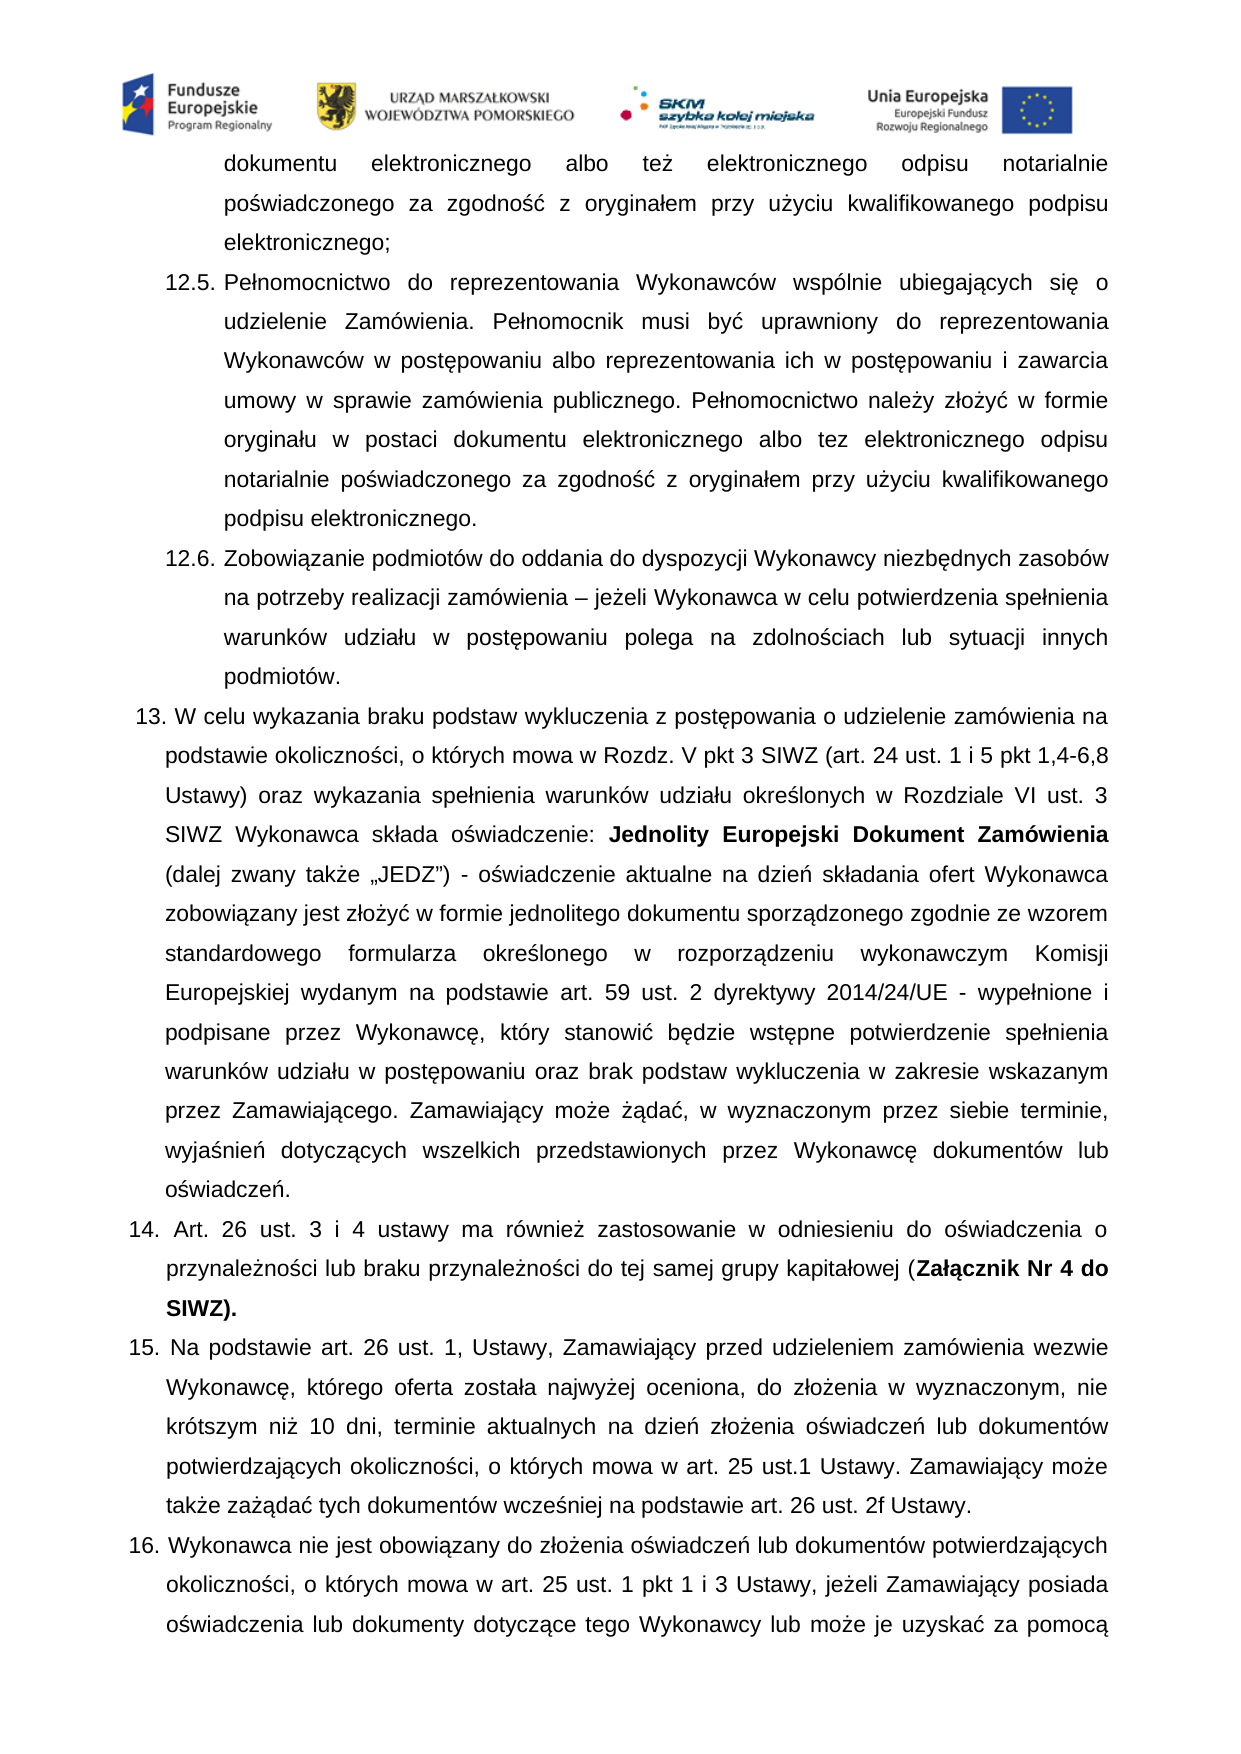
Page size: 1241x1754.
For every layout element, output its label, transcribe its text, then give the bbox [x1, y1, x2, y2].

list Zobowiązanie podmiotów do oddania do dyspozycji Wykonawcy niezbędnych zasobów na potrzeby realizacji zamówienia – jeżeli Wykonawca w celu potwierdzenia spełnienia warunków udziału w postępowaniu polega na zdolnościach lub sytuacji innych podmiotów. [165, 545, 1109, 689]
list Art. 26 ust. 3 i 4 ustawy ma również zastosowanie w odniesieniu do oświadczenia o przynależności lub braku przynależności do tej samej grupy kapitałowej (Załącznik Nr 4 do SIWZ). [128, 1216, 1109, 1321]
text 13. W celu wykazania braku podstaw wykluczenia z postępowania o udzielenie zamówienia na podstawie okoliczności, o których mowa w Rozdz. V pkt 3 SIWZ (art. 24 ust. 1 i 5 pkt 1,4-6,8 Ustawy) oraz wykazania spełnienia warunków udziału określonych w Rozdziale VI ust. 3 SIWZ Wykonawca składa oświadczenie: Jednolity Europejski Dokument Zamówienia (dalej zwany także „JEDZ”) - oświadczenie aktualne na dzień składania ofert Wykonawca zobowiązany jest złożyć w formie jednolitego dokumentu sporządzonego zgodnie ze wzorem standardowego formularza określonego w rozporządzeniu wykonawczym Komisji Europejskiej wydanym na podstawie art. 59 ust. 2 dyrektywy 2014/24/UE - wypełnione i podpisane przez Wykonawcę, który stanowić będzie wstępne potwierdzenie spełnienia warunków udziału w postępowaniu oraz brak podstaw wykluczenia w zakresie wskazanym przez Zamawiającego. Zamawiający może żądać, w wyznaczonym przez siebie terminie, wyjaśnień dotyczących wszelkich przedstawionych przez Wykonawcę dokumentów lub oświadczeń. [135, 703, 1109, 1203]
list Na podstawie art. 26 ust. 1, Ustawy, Zamawiający przed udzieleniem zamówienia wezwie Wykonawcę, którego oferta została najwyżej oceniona, do złożenia w wyznaczonym, nie krótszym niż 10 dni, terminie aktualnych na dzień złożenia oświadczeń lub dokumentów potwierdzających okoliczności, o których mowa w art. 25 ust.1 Ustawy. Zamawiający może także zażądać tych dokumentów wcześniej na podstawie art. 26 ust. 2f Ustawy. [128, 1334, 1109, 1519]
picture [113, 73, 1087, 150]
list Pełnomocnictwo do reprezentowania Wykonawców wspólnie ubiegających się o udzielenie Zamówienia. Pełnomocnik musi być uprawniony do reprezentowania Wykonawców w postępowaniu albo reprezentowania ich w postępowaniu i zawarcia umowy w sprawie zamówienia publicznego. Pełnomocnictwo należy złożyć w formie oryginału w postaci dokumentu elektronicznego albo tez elektronicznego odpisu notarialnie poświadczonego za zgodność z oryginałem przy użyciu kwalifikowanego podpisu elektronicznego. [165, 268, 1109, 532]
